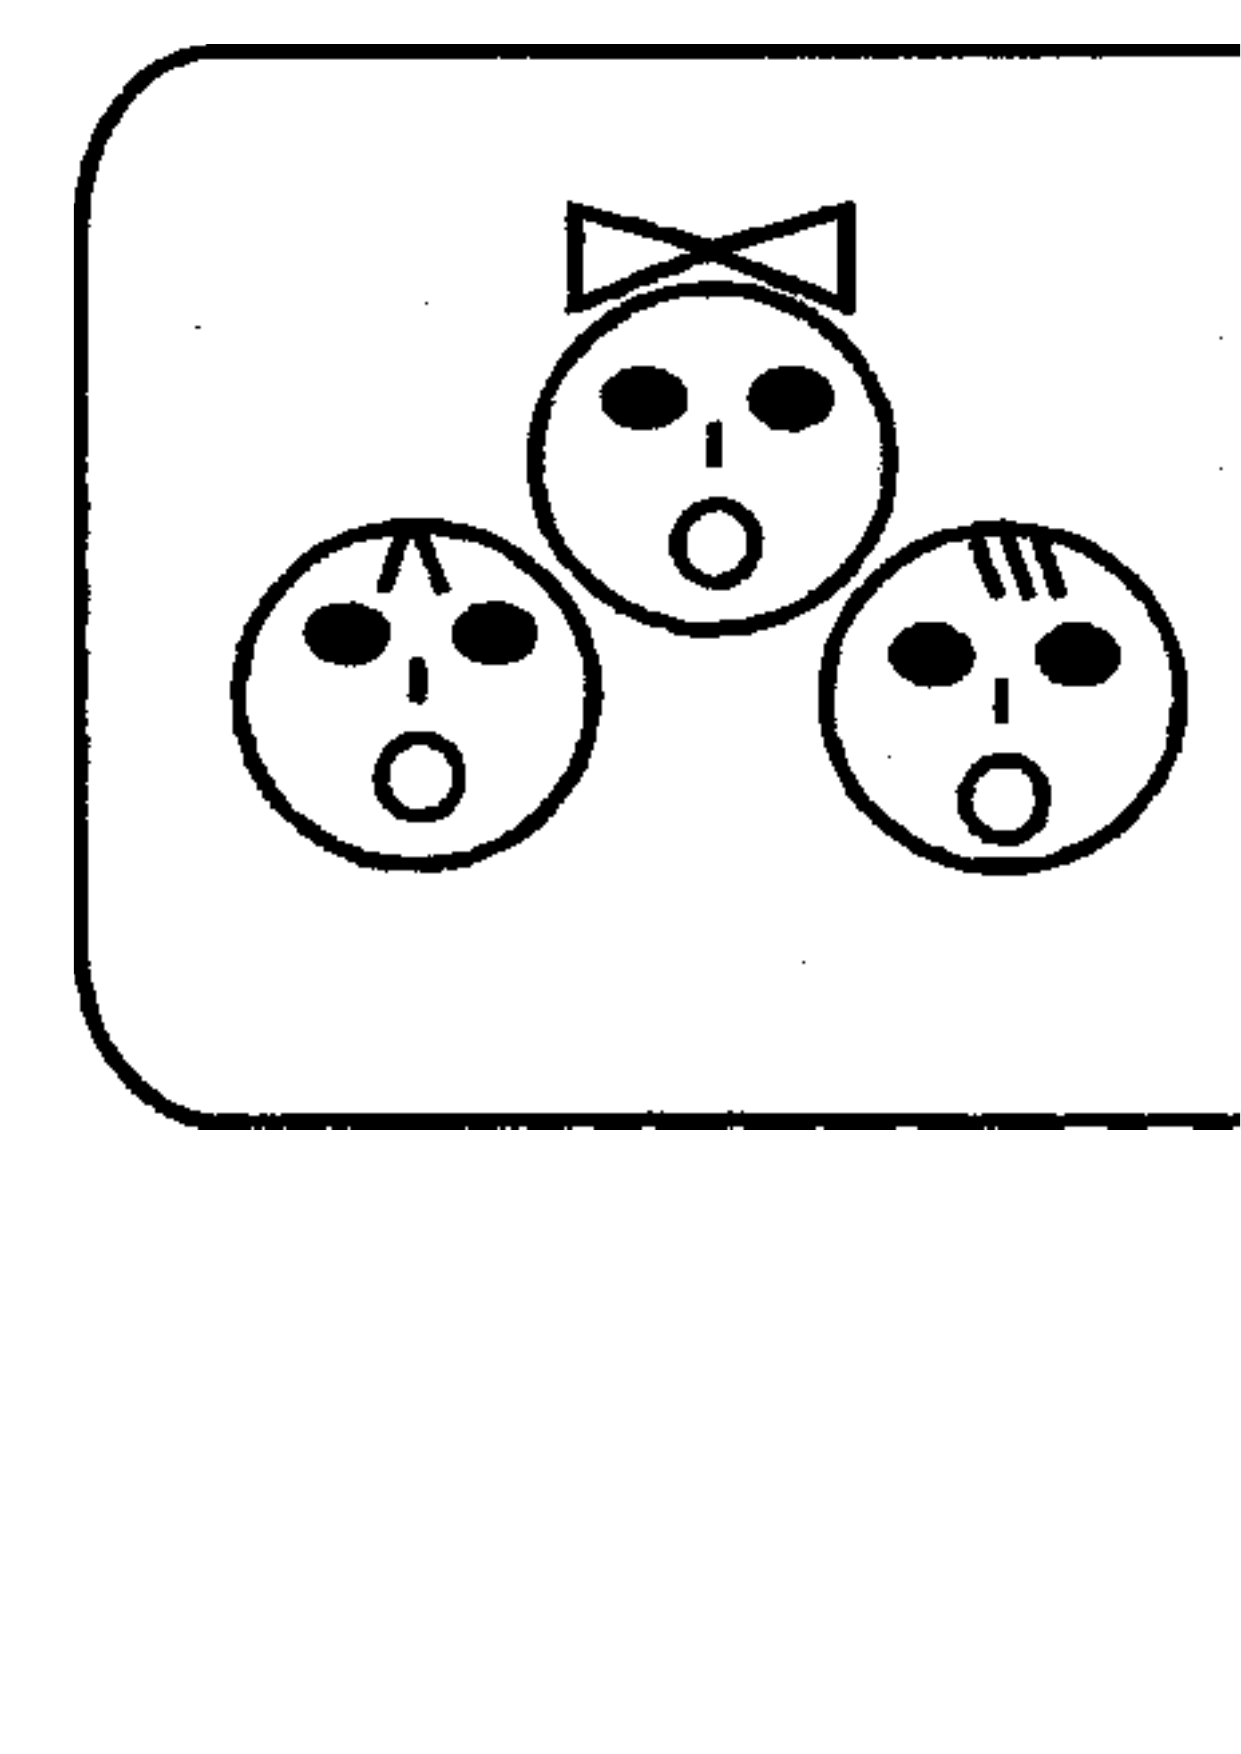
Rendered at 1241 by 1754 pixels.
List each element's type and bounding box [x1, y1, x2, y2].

picture [73, 44, 1241, 1130]
